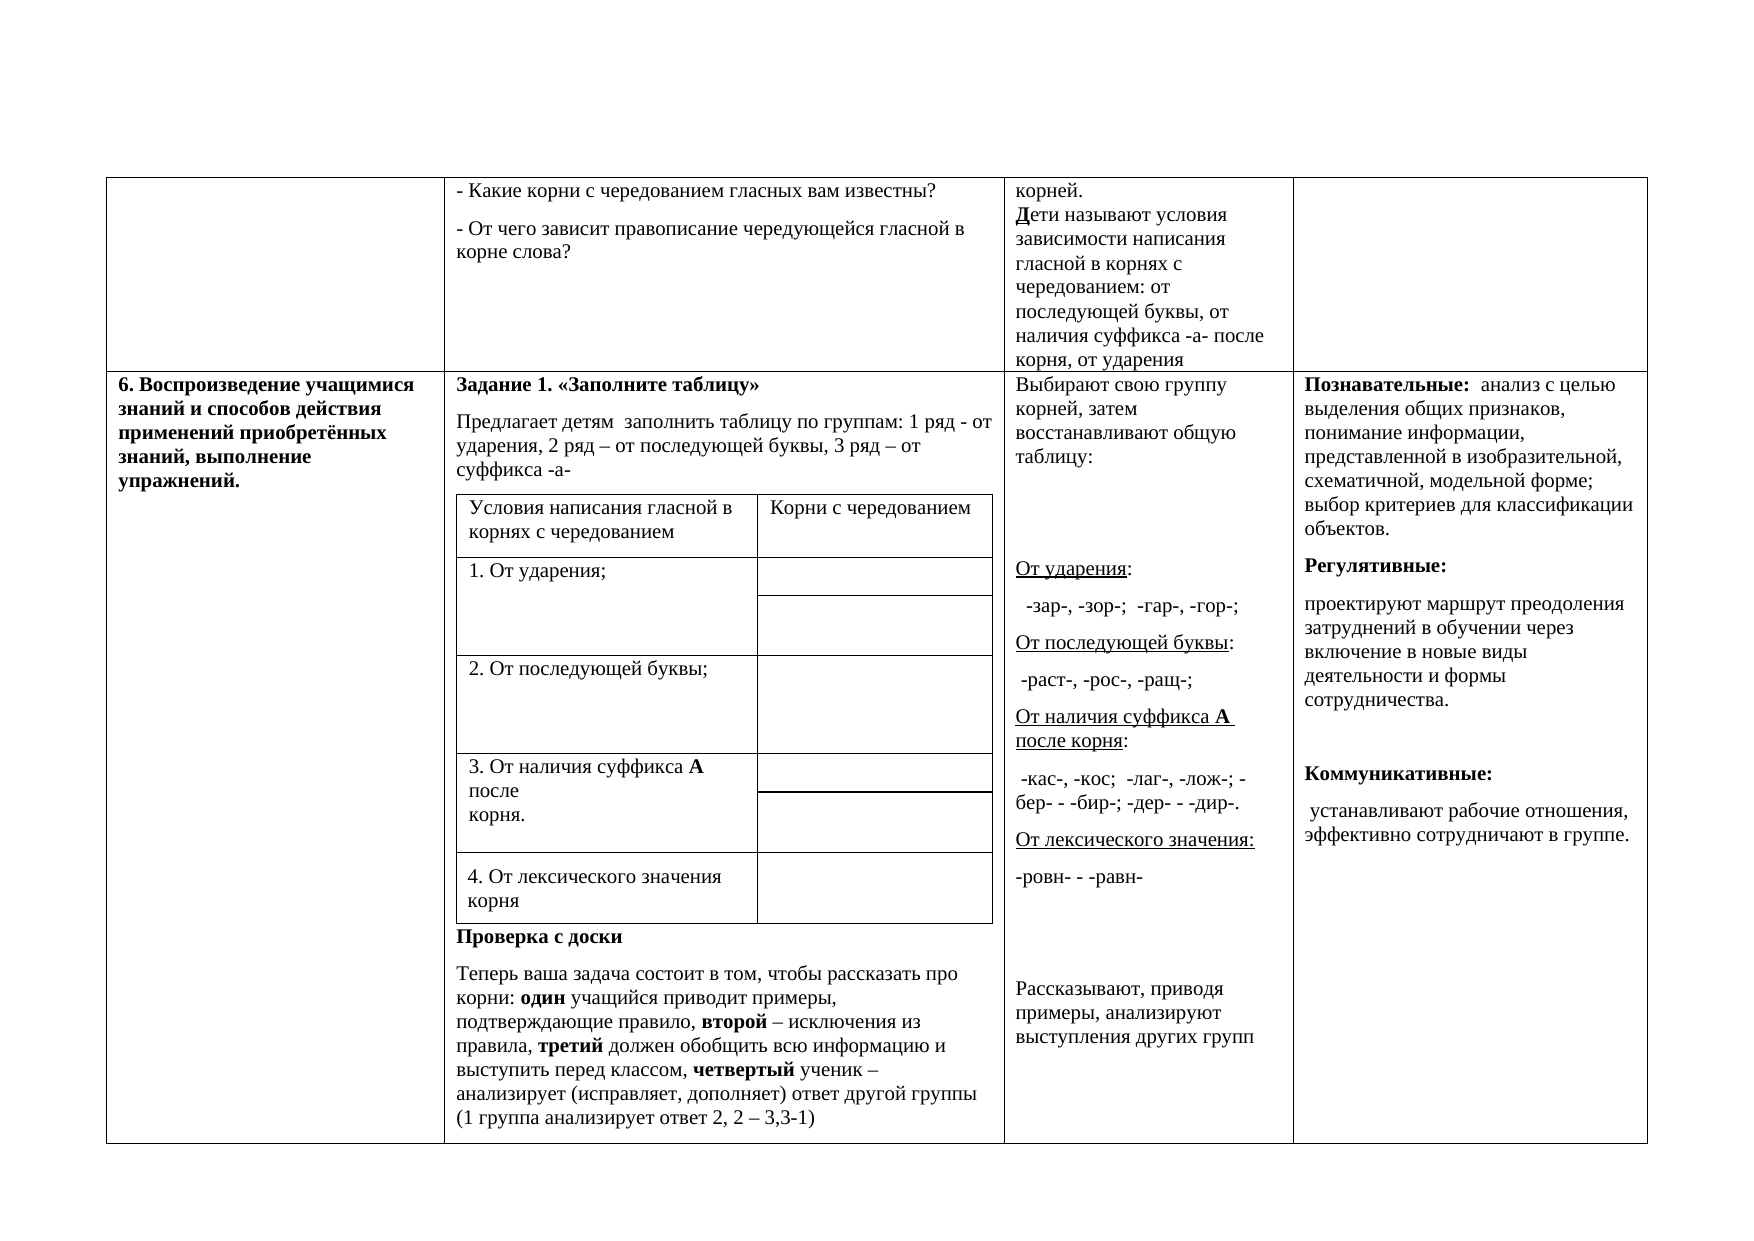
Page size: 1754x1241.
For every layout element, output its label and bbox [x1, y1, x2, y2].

table_cell [107, 178, 444, 371]
table_cell [107, 372, 444, 1142]
table_cell [445, 372, 1004, 1142]
table_cell [445, 178, 1004, 371]
table_cell [1294, 372, 1647, 1142]
table_cell [1005, 372, 1293, 1142]
table_cell [1005, 178, 1293, 371]
table_cell [1294, 178, 1647, 371]
